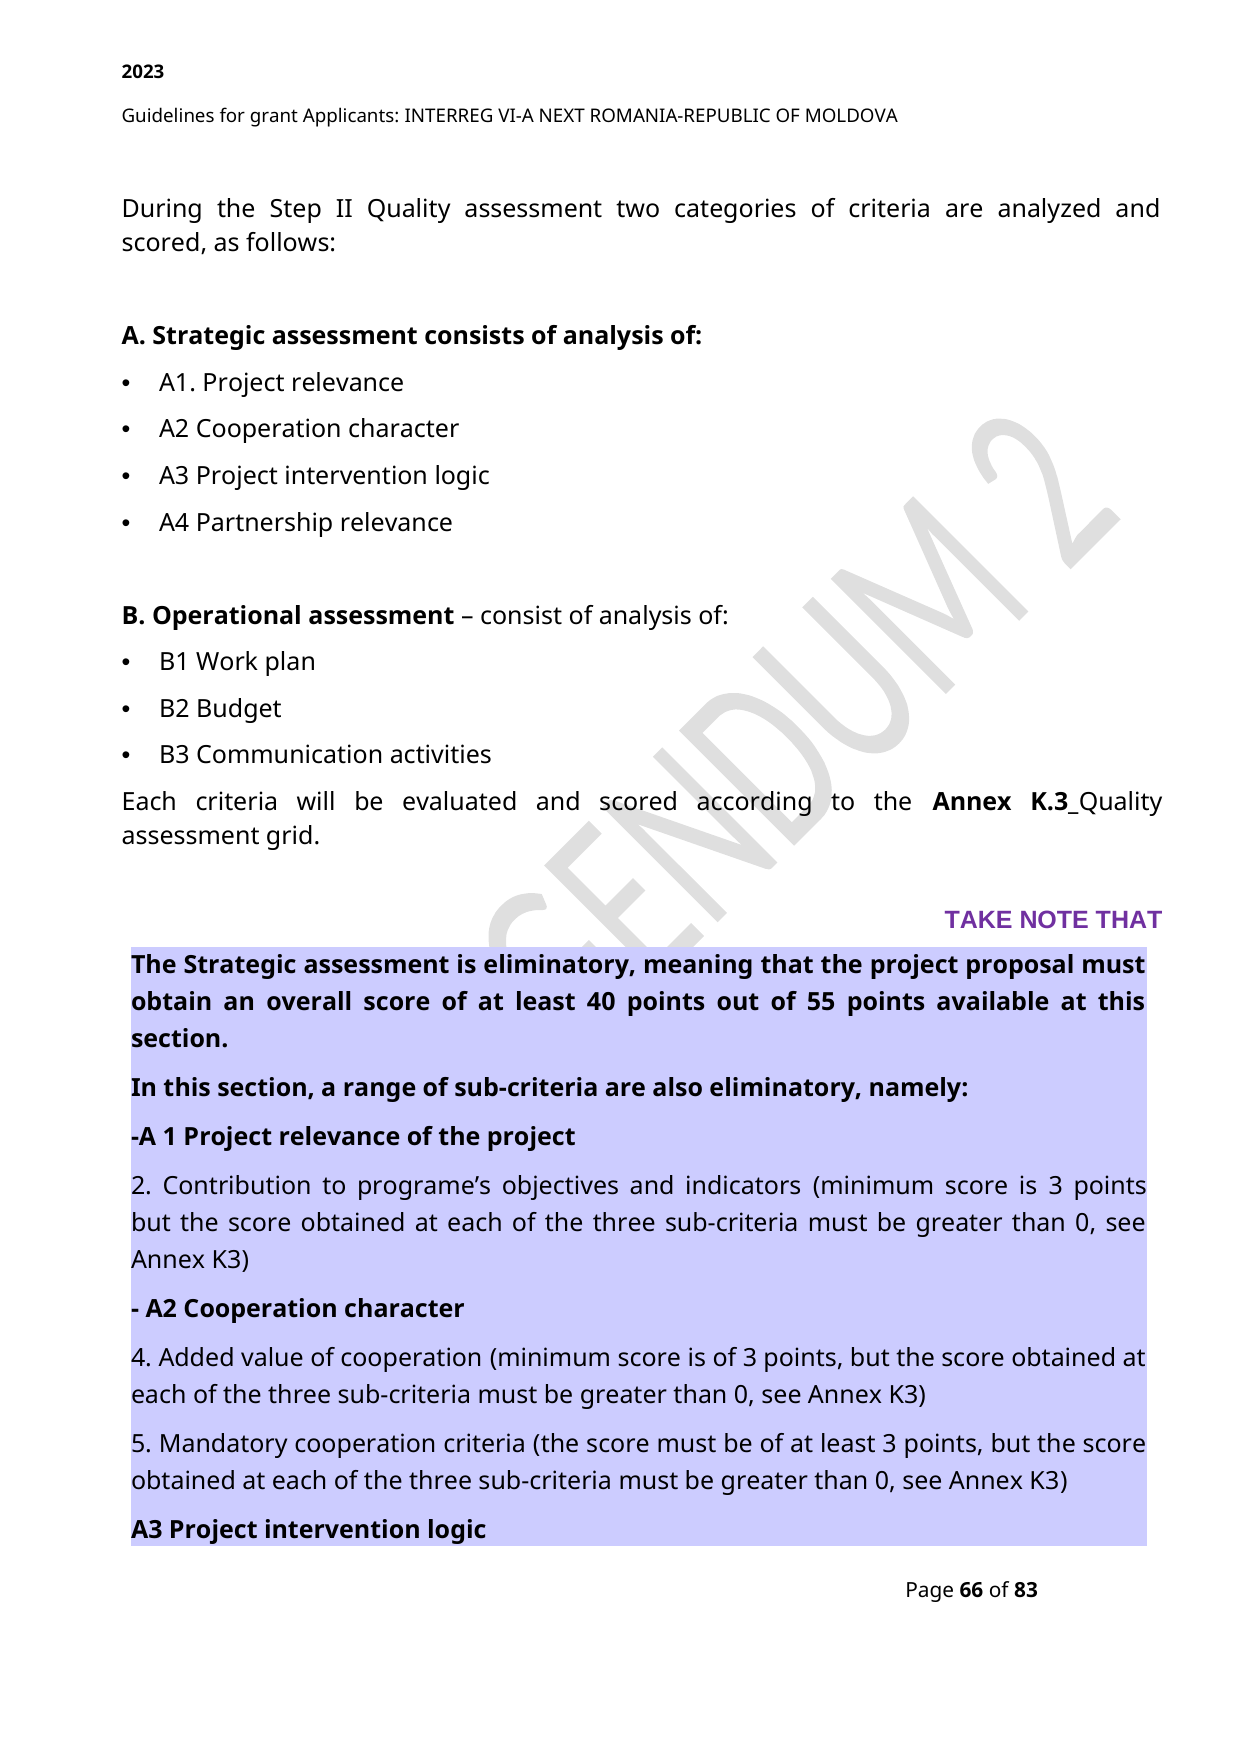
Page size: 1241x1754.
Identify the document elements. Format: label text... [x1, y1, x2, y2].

text 2. Contribution to programe’s objectives and indicators (minimum score is 3 points but the score obtained at each of the three sub-criteria must be greater than 0, see Annex K3) [131, 1168, 1147, 1276]
list A3 Project intervention logic [121, 458, 1162, 492]
list A1. Project relevance [121, 364, 1162, 398]
text -A 1 Project relevance of the project [131, 1119, 1147, 1153]
text 4. Added value of cooperation (minimum score is of 3 points, but the score obtained at each of the three sub-criteria must be greater than 0, see Annex K3) [131, 1340, 1147, 1411]
list A4 Partnership relevance [121, 504, 1162, 538]
text During the Step II Quality assessment two categories of criteria are analyzed and scored, as follows: [121, 191, 1162, 259]
text - A2 Cooperation character [131, 1291, 1147, 1325]
list B3 Communication activities [121, 737, 1162, 771]
text B. Operational assessment – consist of analysis of: [121, 597, 1162, 631]
text TAKE NOTE THAT [121, 905, 1162, 934]
list B2 Budget [121, 690, 1162, 724]
text A3 Project intervention logic [131, 1512, 1147, 1546]
text In this section, a range of sub-criteria are also eliminatory, namely: [131, 1069, 1147, 1103]
text 5. Mandatory cooperation criteria (the score must be of at least 3 points, but the score obtained at each of the three sub-criteria must be greater than 0, see Annex K3) [131, 1426, 1147, 1497]
text The Strategic assessment is eliminatory, meaning that the project proposal must obtain an overall score of at least 40 points out of 55 points available at this section. [131, 947, 1147, 1054]
list A2 Cooperation character [121, 411, 1162, 445]
list B1 Work plan [121, 644, 1162, 678]
text Each criteria will be evaluated and scored according to the Annex K.3_Quality assessment grid. [121, 783, 1162, 852]
text A. Strategic assessment consists of analysis of: [121, 318, 1162, 352]
